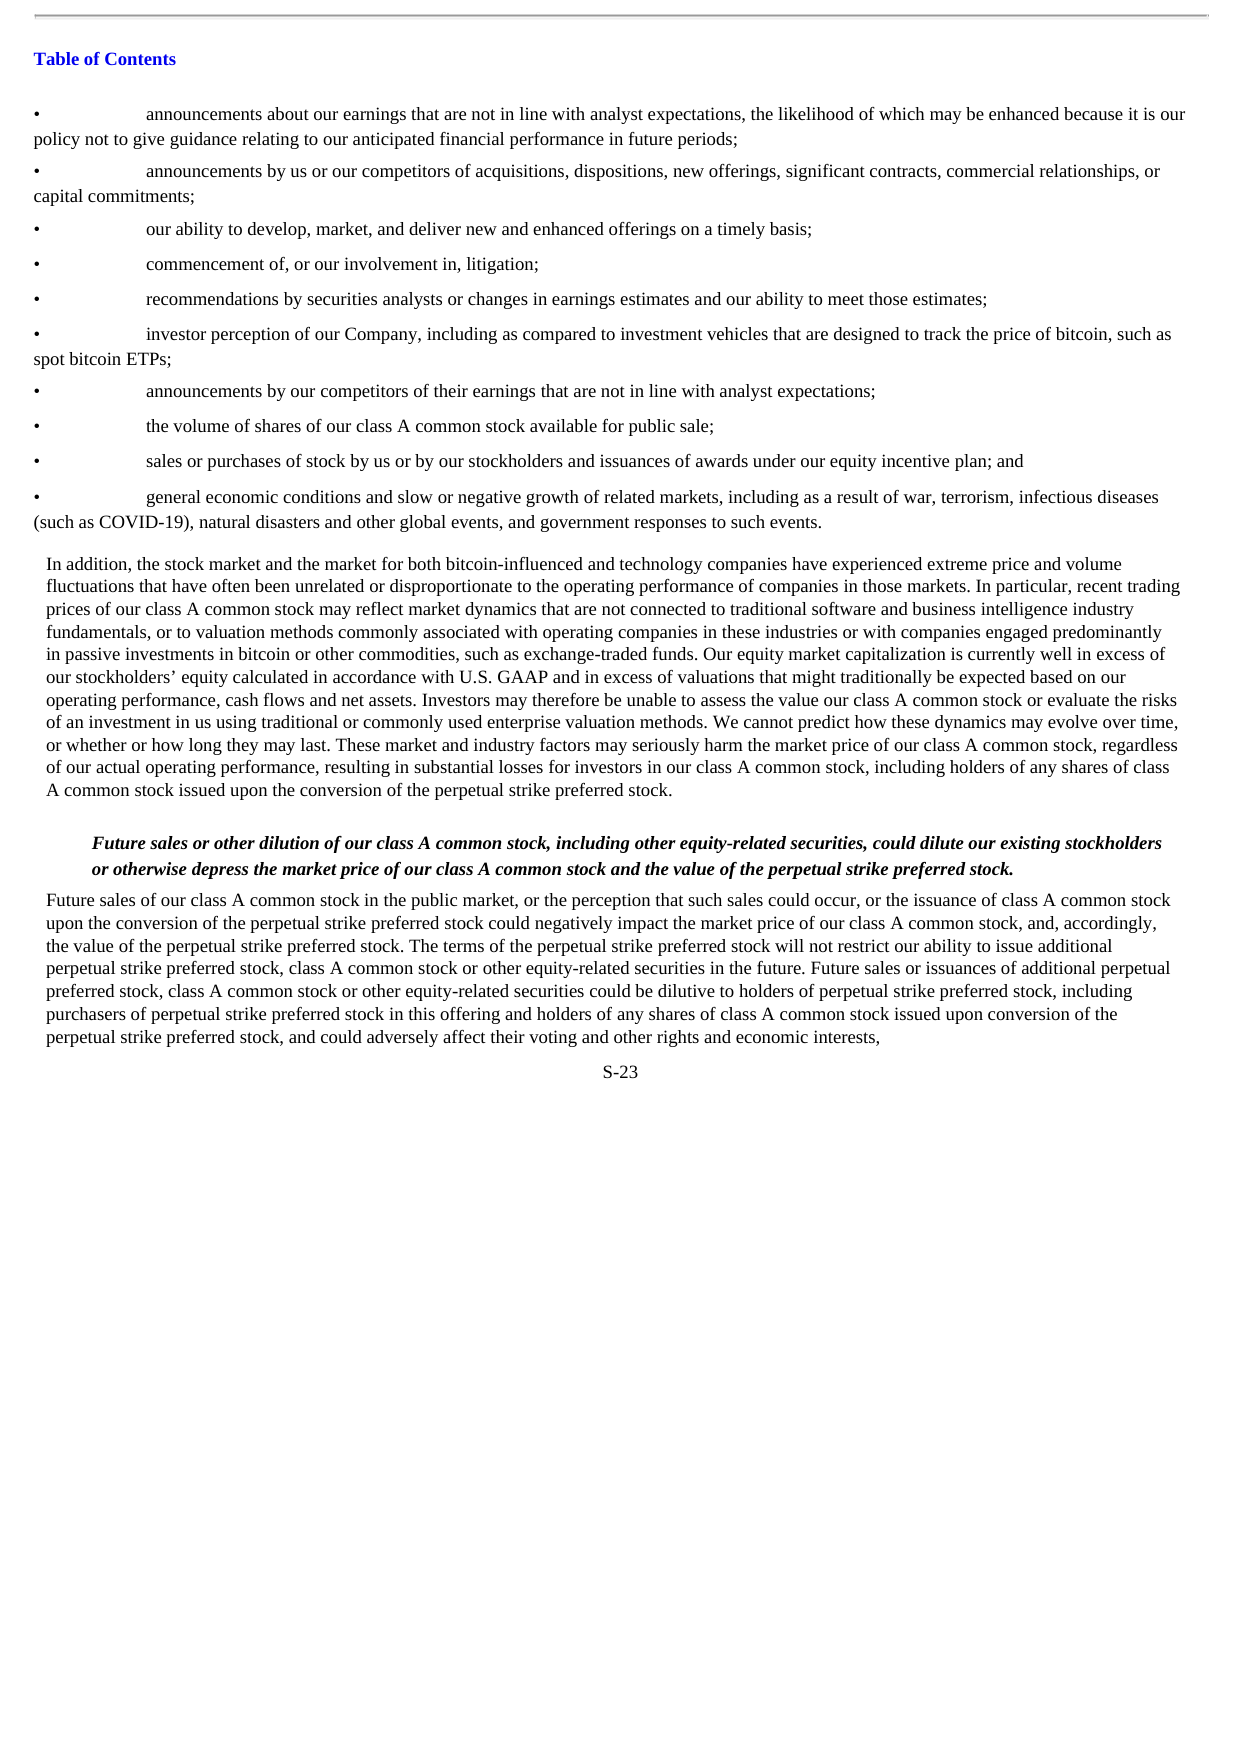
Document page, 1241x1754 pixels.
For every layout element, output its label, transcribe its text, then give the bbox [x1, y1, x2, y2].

list investor perception of our Company, including as compared to investment vehicles that are designed to track the price of bitcoin, such as spot bitcoin ETPs; [33, 323, 1188, 369]
text Future sales of our class A common stock in the public market, or the perception that such sales could occur, or the issuance of class A common stock upon the conversion of the perpetual strike preferred stock could negatively impact the market price of our class A common stock, and, accordingly, the value of the perpetual strike preferred stock. The terms of the perpetual strike preferred stock will not restrict our ability to issue additional perpetual strike preferred stock, class A common stock or other equity-related securities in the future. Future sales or issuances of additional perpetual preferred stock, class A common stock or other equity-related securities could be dilutive to holders of perpetual strike preferred stock, including purchasers of perpetual strike preferred stock in this offering and holders of any shares of class A common stock issued upon conversion of the perpetual strike preferred stock, and could adversely affect their voting and other rights and economic interests, [46, 889, 1184, 1047]
list the volume of shares of our class A common stock available for public sale; [33, 415, 1188, 437]
list sales or purchases of stock by us or by our stockholders and issuances of awards under our equity incentive plan; and [33, 450, 1188, 472]
list recommendations by securities analysts or changes in earnings estimates and our ability to meet those estimates; [33, 288, 1188, 309]
list general economic conditions and slow or negative growth of related markets, including as a result of war, terrorism, infectious diseases (such as COVID-19), natural disasters and other global events, and government responses to such events. [33, 486, 1188, 532]
list announcements by our competitors of their earnings that are not in line with analyst expectations; [33, 380, 1188, 402]
list announcements by us or our competitors of acquisitions, dispositions, new offerings, significant contracts, commercial relationships, or capital commitments; [33, 160, 1188, 207]
text S-23 [33, 1061, 1207, 1083]
list our ability to develop, market, and deliver new and enhanced offerings on a timely basis; [33, 217, 1188, 239]
text Future sales or other dilution of our class A common stock, including other equity-related securities, could dilute our existing stockholders or otherwise depress the market price of our class A common stock and the value of the perpetual strike preferred stock. [92, 832, 1184, 879]
list commencement of, or our involvement in, litigation; [33, 253, 1188, 274]
list announcements about our earnings that are not in line with analyst expectations, the likelihood of which may be enhanced because it is our policy not to give guidance relating to our anticipated financial performance in future periods; [33, 103, 1188, 149]
text Table of Contents [33, 47, 1188, 69]
text In addition, the stock market and the market for both bitcoin-influenced and technology companies have experienced extreme price and volume fluctuations that have often been unrelated or disproportionate to the operating performance of companies in those markets. In particular, recent trading prices of our class A common stock may reflect market dynamics that are not connected to traditional software and business intelligence industry fundamentals, or to valuation methods commonly associated with operating companies in these industries or with companies engaged predominantly in passive investments in bitcoin or other commodities, such as exchange-traded funds. Our equity market capitalization is currently well in excess of our stockholders’ equity calculated in accordance with U.S. GAAP and in excess of valuations that might traditionally be expected based on our operating performance, cash flows and net assets. Investors may therefore be unable to assess the value our class A common stock or evaluate the risks of an investment in us using traditional or commonly used enterprise valuation methods. We cannot predict how these dynamics may evolve over time, or whether or how long they may last. These market and industry factors may seriously harm the market price of our class A common stock, regardless of our actual operating performance, resulting in substantial losses for investors in our class A common stock, including holders of any shares of class A common stock issued upon the conversion of the perpetual strike preferred stock. [46, 553, 1182, 800]
picture [32, 14, 1209, 21]
